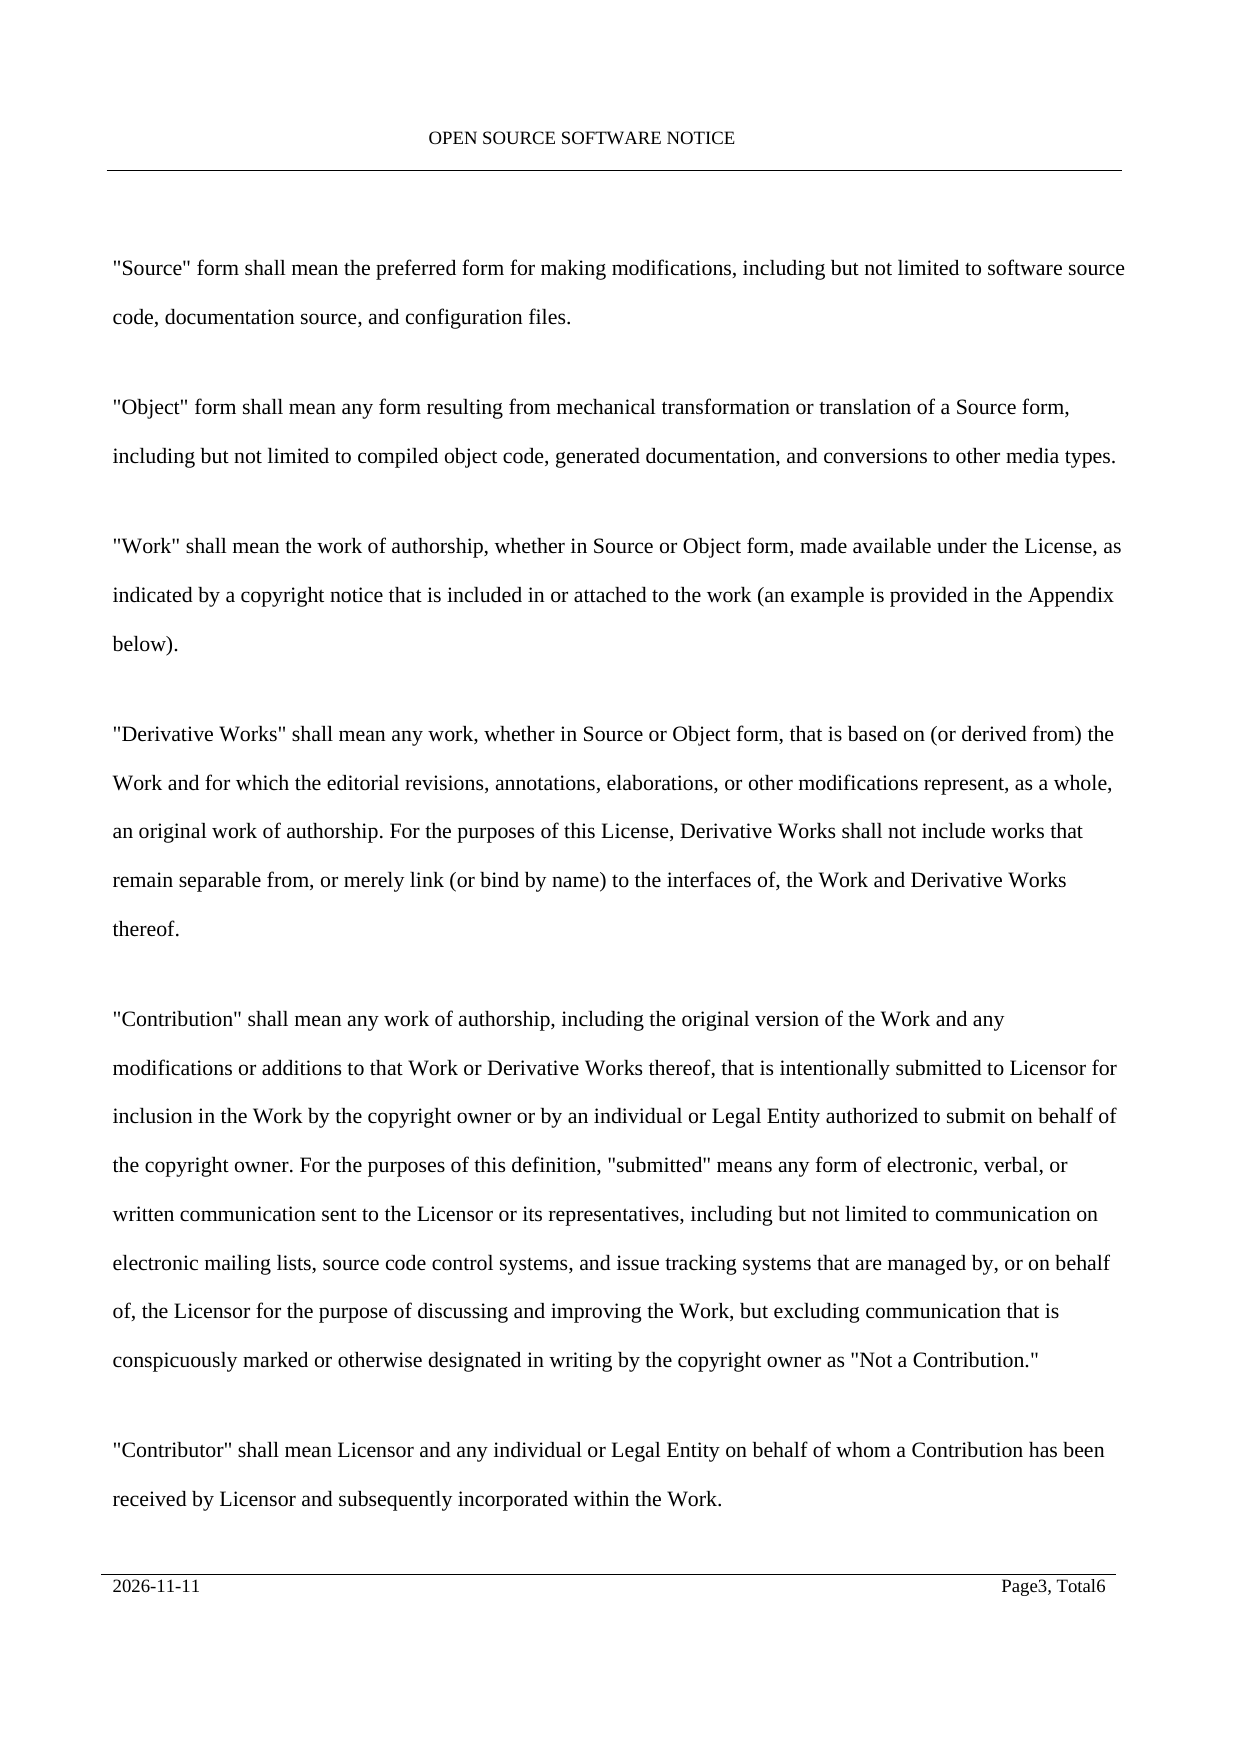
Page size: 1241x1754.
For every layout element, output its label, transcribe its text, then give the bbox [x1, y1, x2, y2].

text "Source" form shall mean the preferred form for making modifications, including but not limited to software source code, documentation source, and configuration files. [112, 251, 1128, 333]
text "Derivative Works" shall mean any work, whether in Source or Object form, that is based on (or derived from) the Work and for which the editorial revisions, annotations, elaborations, or other modifications represent, as a whole, an original work of authorship. For the purposes of this License, Derivative Works shall not include works that remain separable from, or merely link (or bind by name) to the interfaces of, the Work and Derivative Works thereof. [112, 717, 1128, 944]
text "Object" form shall mean any form resulting from mechanical transformation or translation of a Source form, including but not limited to compiled object code, generated documentation, and conversions to other media types. [112, 390, 1128, 472]
text "Work" shall mean the work of authorship, whether in Source or Object form, made available under the License, as indicated by a copyright notice that is included in or attached to the work (an example is provided in the Appendix below). [112, 529, 1128, 659]
text "Contributor" shall mean Licensor and any individual or Legal Entity on behalf of whom a Contribution has been received by Licensor and subsequently incorporated within the Work. [112, 1434, 1128, 1515]
text "Contribution" shall mean any work of authorship, including the original version of the Work and any modifications or additions to that Work or Derivative Works thereof, that is intentionally submitted to Licensor for inclusion in the Work by the copyright owner or by an individual or Legal Entity authorized to submit on behalf of the copyright owner. For the purposes of this definition, "submitted" means any form of electronic, verbal, or written communication sent to the Licensor or its representatives, including but not limited to communication on electronic mailing lists, source code control systems, and issue tracking systems that are managed by, or on behalf of, the Licensor for the purpose of discussing and improving the Work, but excluding communication that is conspicuously marked or otherwise designated in writing by the copyright owner as "Not a Contribution." [112, 1002, 1128, 1376]
